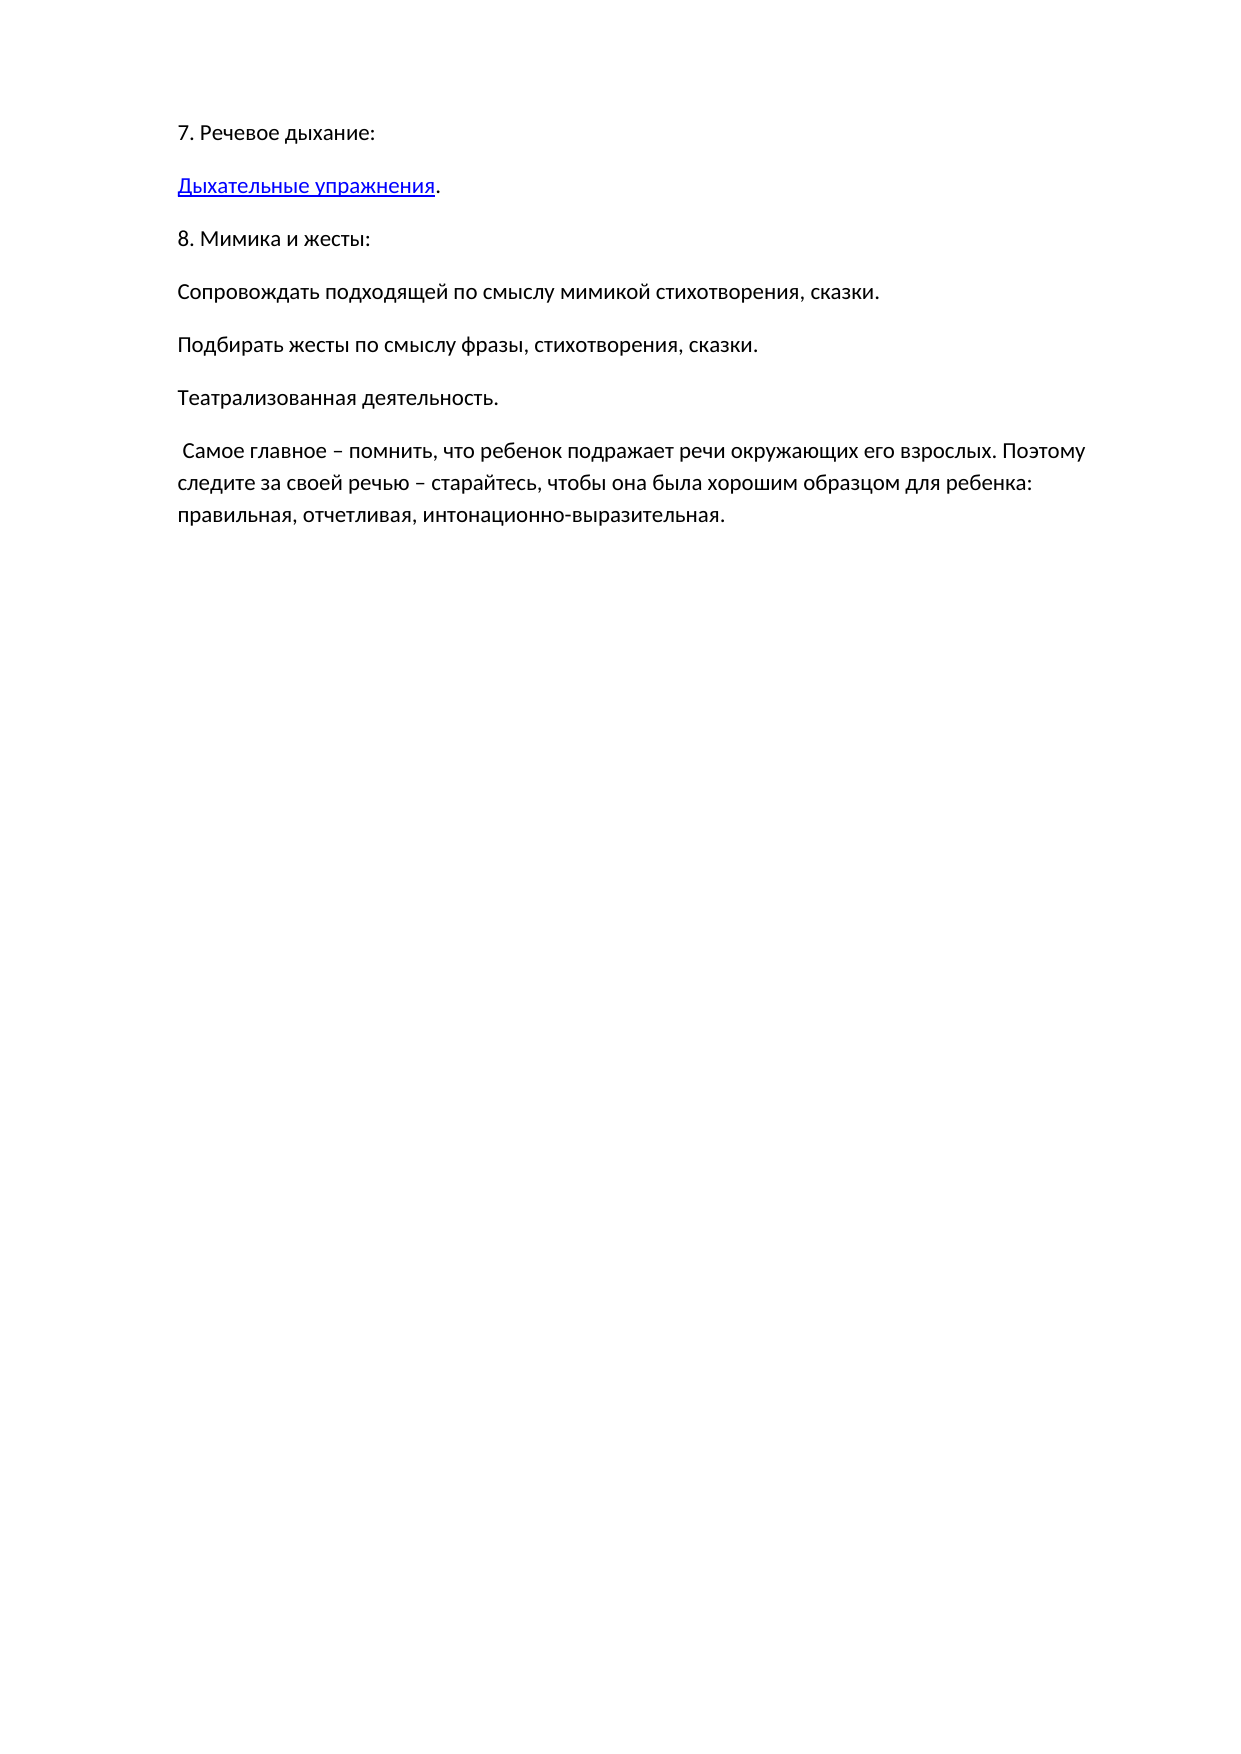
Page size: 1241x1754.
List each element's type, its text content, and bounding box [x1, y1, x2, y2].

text 7. Речевое дыхание: [177, 118, 1152, 146]
text 8. Мимика и жесты: [177, 224, 1152, 252]
text Подбирать жесты по смыслу фразы, стихотворения, сказки. [177, 330, 1152, 358]
text Самое главное – помнить, что ребенок подражает речи окружающих его взрослых. Поэтому следите за своей речью – старайтесь, чтобы она была хорошим образцом для ребенка: правильная, отчетливая, интонационно-выразительная. [177, 436, 1152, 529]
text Дыхательные упражнения. [177, 171, 1152, 199]
text Театрализованная деятельность. [177, 383, 1152, 411]
text Сопровождать подходящей по смыслу мимикой стихотворения, сказки. [177, 277, 1152, 305]
